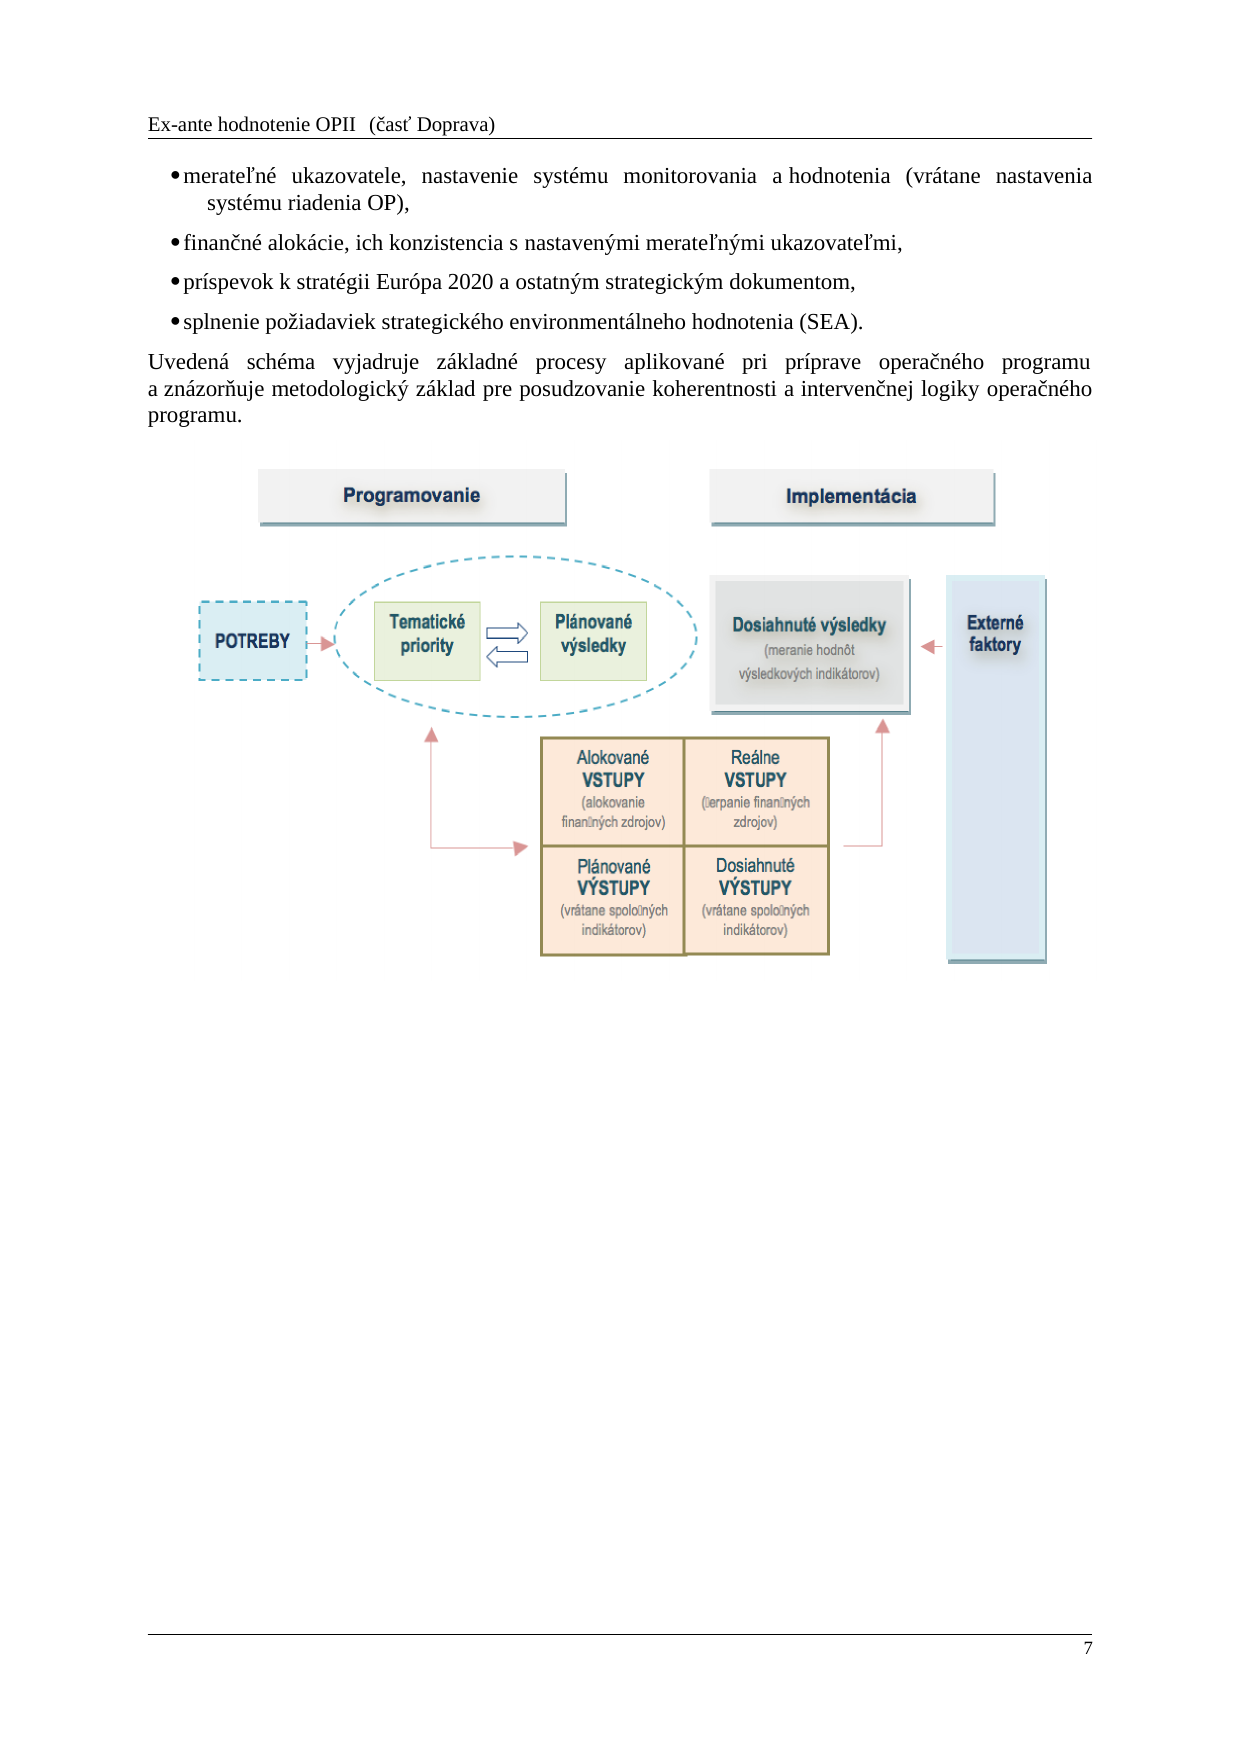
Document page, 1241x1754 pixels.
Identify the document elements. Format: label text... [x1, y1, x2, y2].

list finančné alokácie, ich konzistencia s nastavenými merateľnými ukazovateľmi, [171, 228, 1092, 255]
picture [147, 440, 1097, 981]
list splnenie požiadaviek strategického environmentálneho hodnotenia (SEA). [171, 308, 1092, 335]
text Uvedená schéma vyjadruje základné procesy aplikované pri príprave operačného programu a znázorňuje metodologický základ pre posudzovanie koherentnosti a intervenčnej logiky operačného programu. [148, 348, 1092, 427]
list merateľné ukazovatele, nastavenie systému monitorovania a hodnotenia (vrátane nastavenia systému riadenia OP), [171, 162, 1092, 215]
list príspevok k stratégii Európa 2020 a ostatným strategickým dokumentom, [171, 268, 1092, 295]
